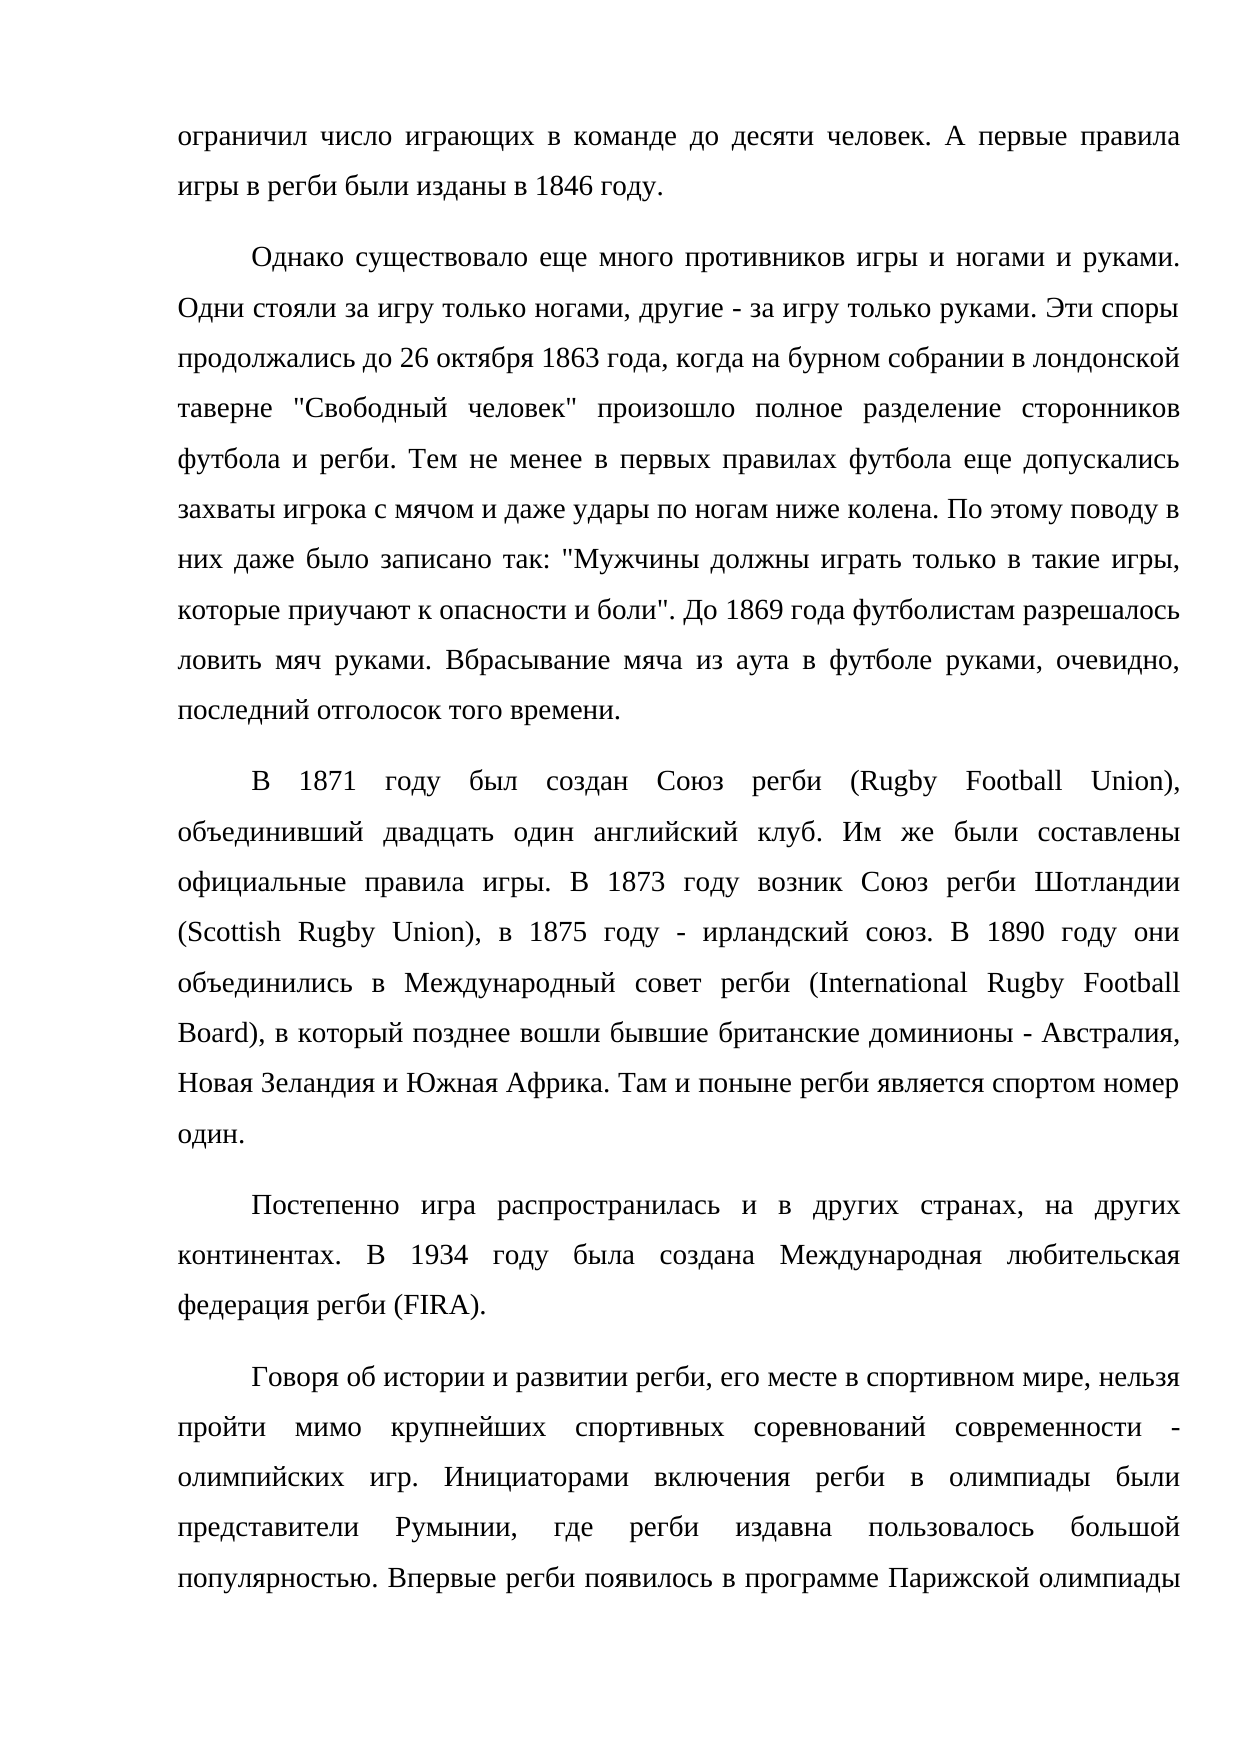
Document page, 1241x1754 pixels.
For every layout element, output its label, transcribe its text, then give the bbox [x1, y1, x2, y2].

text Постепенно игра распространилась и в других странах, на других континентах. В 1934 году была создана Международная любительская федерация регби (FIRA). [177, 1187, 1181, 1321]
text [177, 1359, 1181, 1593]
text В 1871 году был создан Союз регби (Rugby Football Union), объединивший двадцать один английский клуб. Им же были составлены официальные правила игры. В 1873 году возник Союз регби Шотландии (Scottish Rugby Union), в 1875 году - ирландский союз. В 1890 году они объединились в Международный совет регби (International Rugby Football Board), в который позднее вошли бывшие британские доминионы - Австралия, Новая Зеландия и Южная Африка. Там и поныне регби является спортом номер один. [177, 763, 1181, 1149]
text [177, 118, 1181, 202]
text Однако существовало еще много противников игры и ногами и руками. Одни стояли за игру только ногами, другие - за игру только руками. Эти споры продолжались до 26 октября 1863 года, когда на бурном собрании в лондонской таверне "Свободный человек" произошло полное разделение сторонников футбола и регби. Тем не менее в первых правилах футбола еще допускались захваты игрока с мячом и даже удары по ногам ниже колена. По этому поводу в них даже было записано так: "Мужчины должны играть только в такие игры, которые приучают к опасности и боли". До 1869 года футболистам разрешалось ловить мяч руками. Вбрасывание мяча из аута в футболе руками, очевидно, последний отголосок того времени. [177, 239, 1181, 726]
